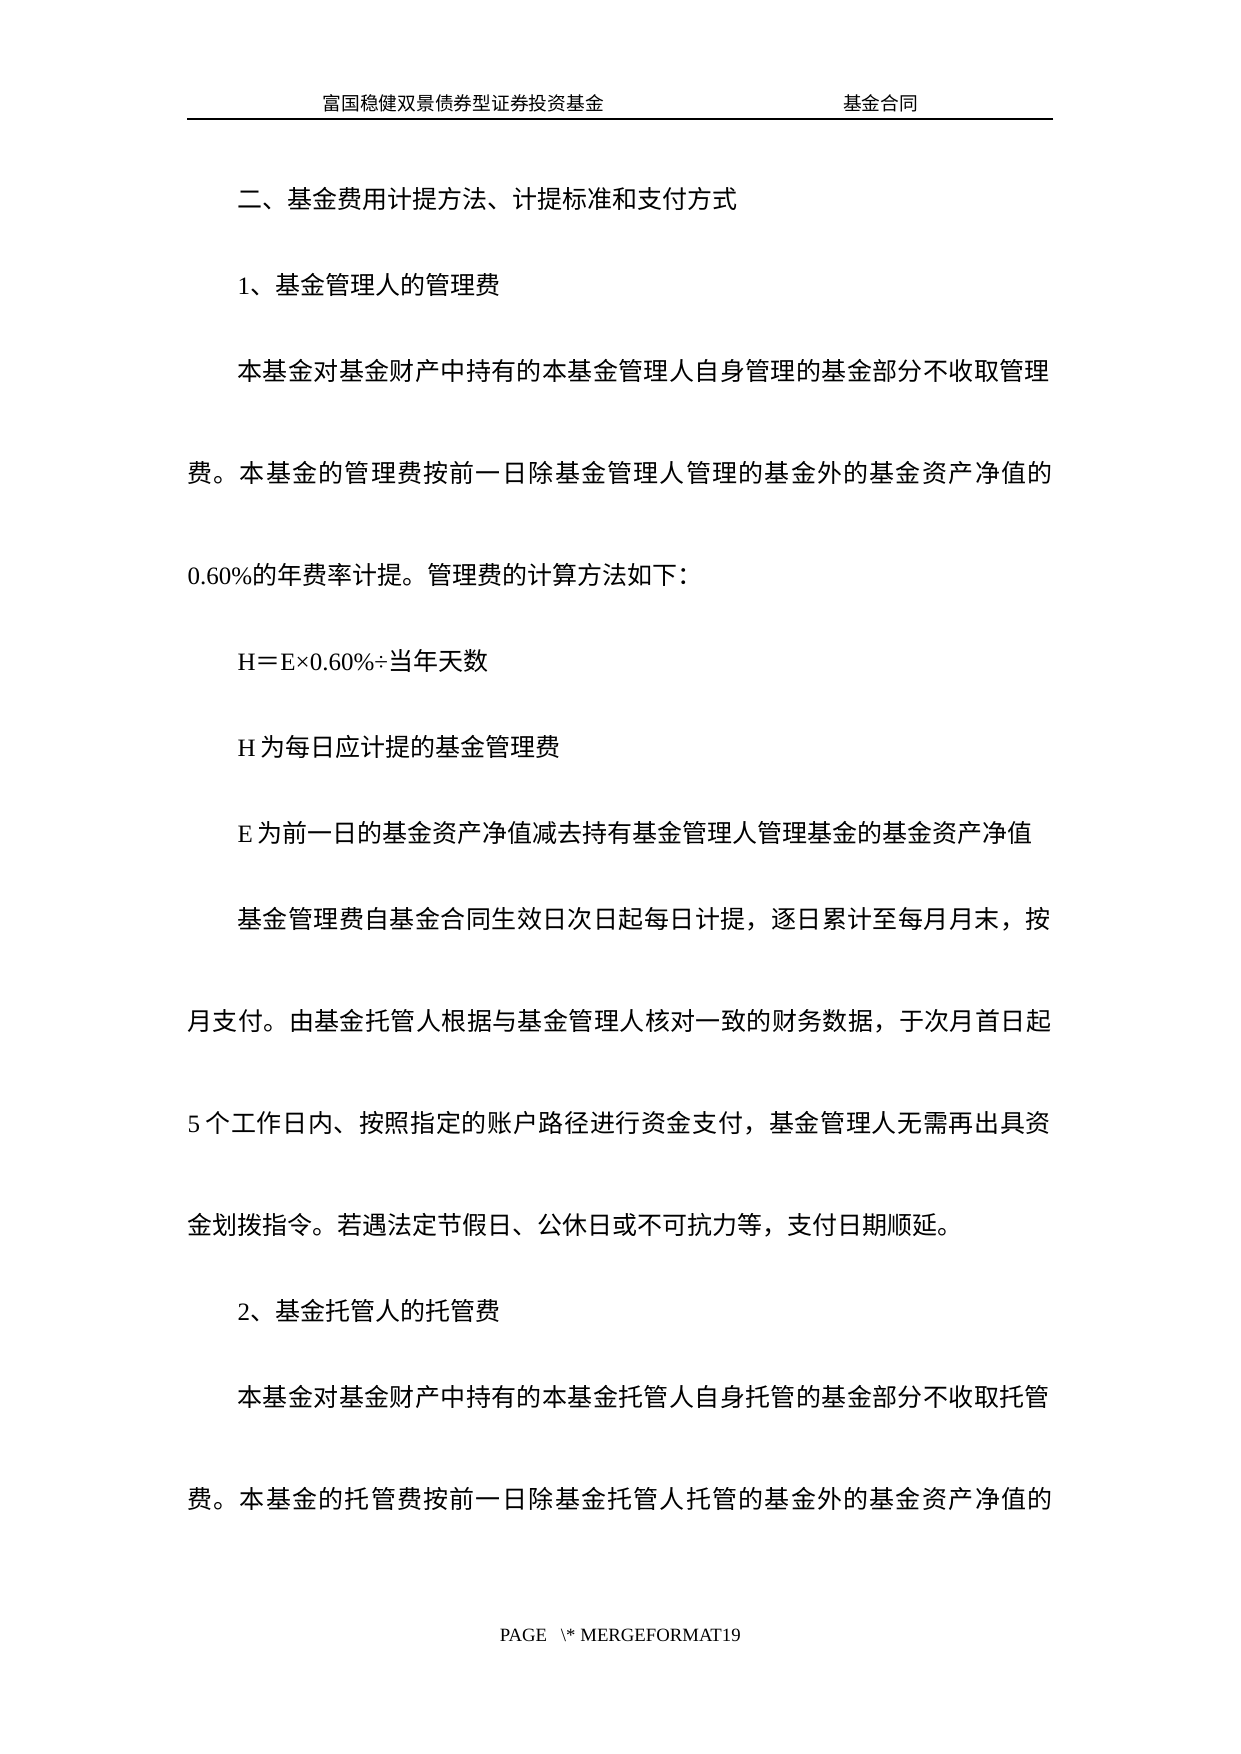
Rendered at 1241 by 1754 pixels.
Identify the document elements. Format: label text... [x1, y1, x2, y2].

text 基金管理费自基金合同生效日次日起每日计提，逐日累计至每月月末，按月支付。由基金托管人根据与基金管理人核对一致的财务数据，于次月首日起5个工作日内、按照指定的账户路径进行资金支付，基金管理人无需再出具资金划拨指令。若遇法定节假日、公休日或不可抗力等，支付日期顺延。 [187, 884, 1053, 1257]
text 本基金对基金财产中持有的本基金管理人自身管理的基金部分不收取管理费。本基金的管理费按前一日除基金管理人管理的基金外的基金资产净值的0.60%的年费率计提。管理费的计算方法如下： [187, 336, 1053, 608]
text 2、基金托管人的托管费 [187, 1276, 1053, 1343]
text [187, 1362, 1053, 1531]
text H为每日应计提的基金管理费 [187, 712, 1053, 780]
list 基金费用计提方法、计提标准和支付方式 [237, 164, 1053, 232]
text 1、基金管理人的管理费 [187, 250, 1053, 318]
text E为前一日的基金资产净值减去持有基金管理人管理基金的基金资产净值 [187, 798, 1053, 866]
text H＝E×0.60%÷当年天数 [187, 626, 1053, 694]
